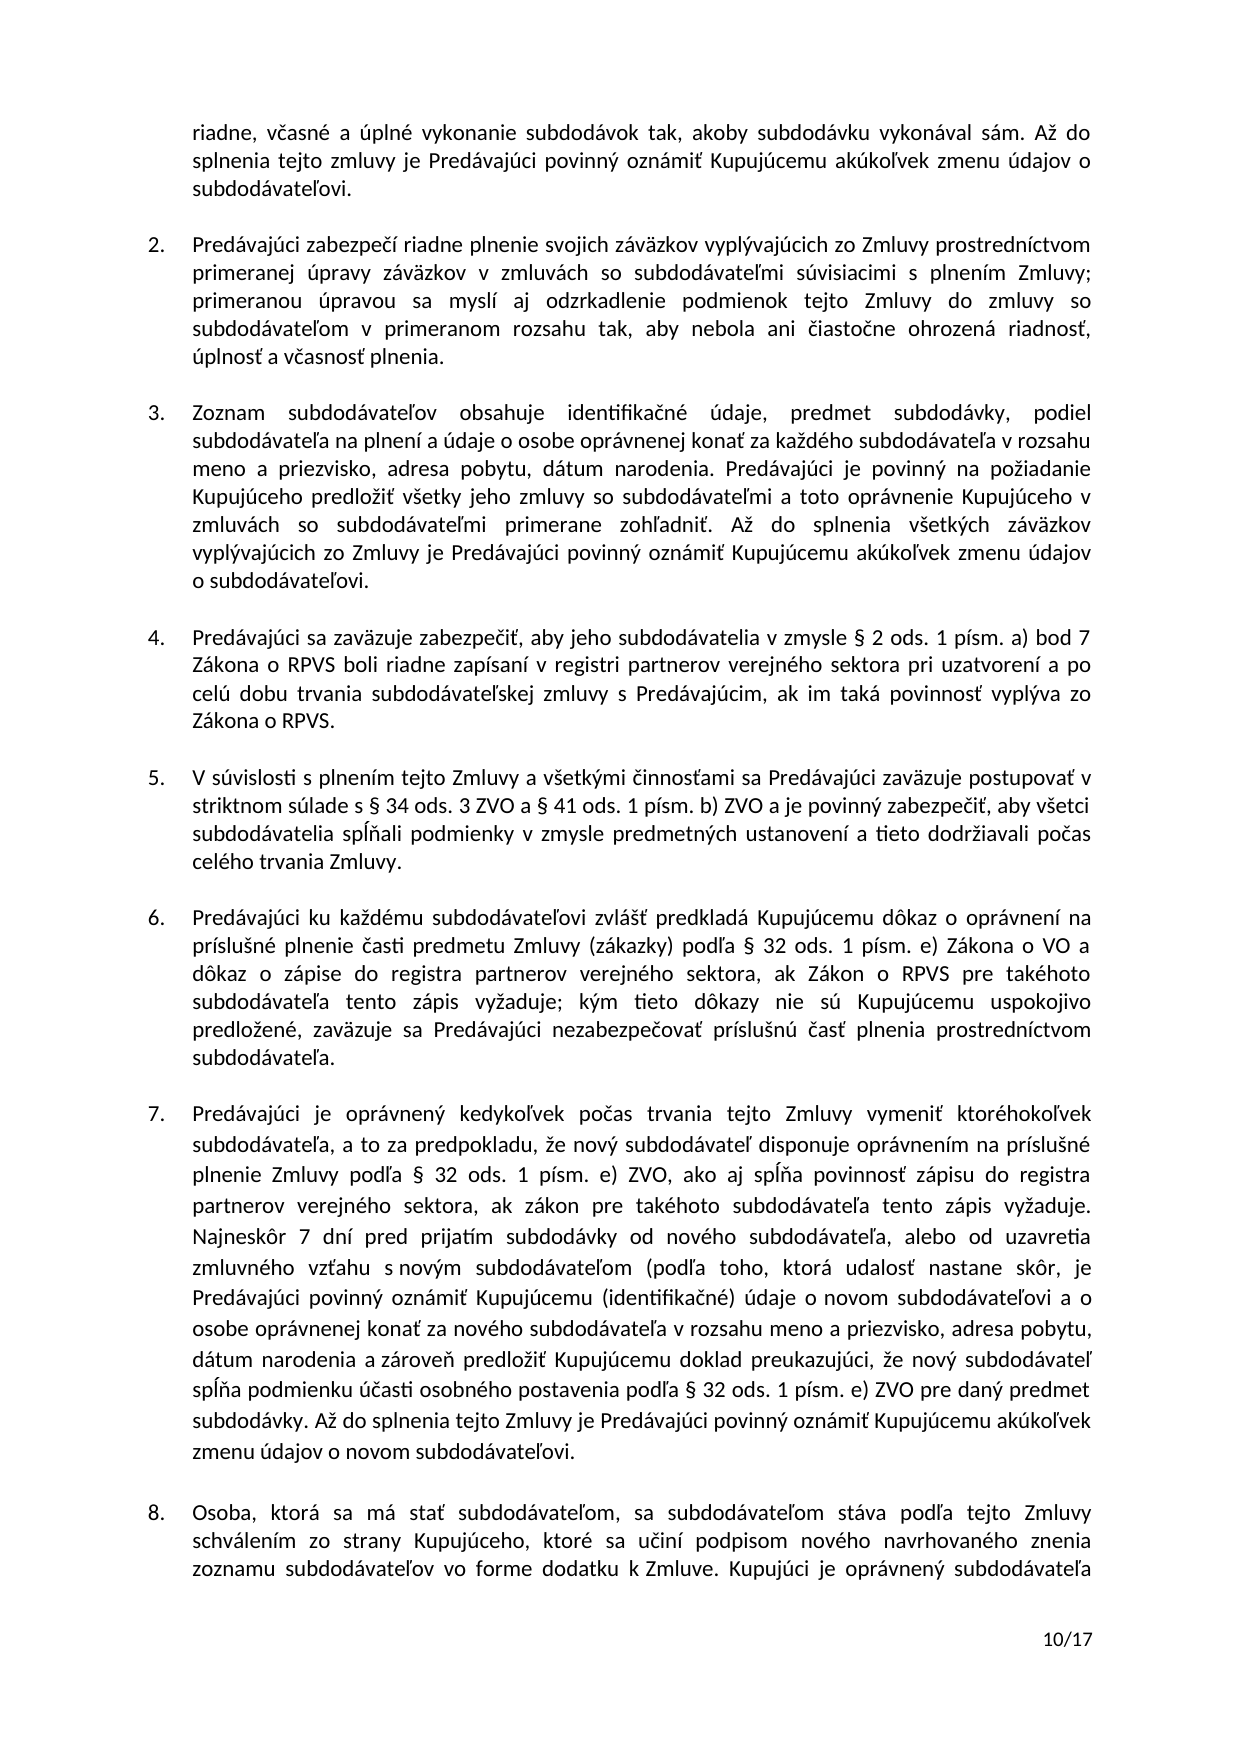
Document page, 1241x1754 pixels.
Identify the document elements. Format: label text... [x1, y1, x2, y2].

list V súvislosti s plnením tejto Zmluvy a všetkými činnosťami sa Predávajúci zaväzuje postupovať v striktnom súlade s § 34 ods. 3 ZVO a § 41 ods. 1 písm. b) ZVO a je povinný zabezpečiť, aby všetci subdodávatelia spĺňali podmienky v zmysle predmetných ustanovení a tieto dodržiavali počas celého trvania Zmluvy. [148, 763, 1093, 875]
list Predávajúci zabezpečí riadne plnenie svojich záväzkov vyplývajúcich zo Zmluvy prostredníctvom primeranej úpravy záväzkov v zmluvách so subdodávateľmi súvisiacimi s plnením Zmluvy; primeranou úpravou sa myslí aj odzrkadlenie podmienok tejto Zmluvy do zmluvy so subdodávateľom v primeranom rozsahu tak, aby nebola ani čiastočne ohrozená riadnosť, úplnosť a včasnosť plnenia. [148, 230, 1093, 370]
list Zoznam subdodávateľov obsahuje identifikačné údaje, predmet subdodávky, podiel subdodávateľa na plnení a údaje o osobe oprávnenej konať za každého subdodávateľa v rozsahu meno a priezvisko, adresa pobytu, dátum narodenia. Predávajúci je povinný na požiadanie Kupujúceho predložiť všetky jeho zmluvy so subdodávateľmi a toto oprávnenie Kupujúceho v zmluvách so subdodávateľmi primerane zohľadniť. Až do splnenia všetkých záväzkov vyplývajúcich zo Zmluvy je Predávajúci povinný oznámiť Kupujúcemu akúkoľvek zmenu údajov o subdodávateľovi. [148, 398, 1093, 594]
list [148, 118, 1093, 202]
list Predávajúci sa zaväzuje zabezpečiť, aby jeho subdodávatelia v zmysle § 2 ods. 1 písm. a) bod 7 Zákona o RPVS boli riadne zapísaní v registri partnerov verejného sektora pri uzatvorení a po celú dobu trvania subdodávateľskej zmluvy s Predávajúcim, ak im taká povinnosť vyplýva zo Zákona o RPVS. [148, 623, 1093, 735]
list Predávajúci je oprávnený kedykoľvek počas trvania tejto Zmluvy vymeniť ktoréhokoľvek subdodávateľa, a to za predpokladu, že nový subdodávateľ disponuje oprávnením na príslušné plnenie Zmluvy podľa § 32 ods. 1 písm. e) ZVO, ako aj spĺňa povinnosť zápisu do registra partnerov verejného sektora, ak zákon pre takéhoto subdodávateľa tento zápis vyžaduje. Najneskôr 7 dní pred prijatím subdodávky od nového subdodávateľa, alebo od uzavretia zmluvného vzťahu s novým subdodávateľom (podľa toho, ktorá udalosť nastane skôr, je Predávajúci povinný oznámiť Kupujúcemu (identifikačné) údaje o novom subdodávateľovi a o osobe oprávnenej konať za nového subdodávateľa v rozsahu meno a priezvisko, adresa pobytu, dátum narodenia a zároveň predložiť Kupujúcemu doklad preukazujúci, že nový subdodávateľ spĺňa podmienku účasti osobného postavenia podľa § 32 ods. 1 písm. e) ZVO pre daný predmet subdodávky. Až do splnenia tejto Zmluvy je Predávajúci povinný oznámiť Kupujúcemu akúkoľvek zmenu údajov o novom subdodávateľovi. [148, 1099, 1093, 1465]
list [148, 1498, 1093, 1582]
list Predávajúci ku každému subdodávateľovi zvlášť predkladá Kupujúcemu dôkaz o oprávnení na príslušné plnenie časti predmetu Zmluvy (zákazky) podľa § 32 ods. 1 písm. e) Zákona o VO a dôkaz o zápise do registra partnerov verejného sektora, ak Zákon o RPVS pre takéhoto subdodávateľa tento zápis vyžaduje; kým tieto dôkazy nie sú Kupujúcemu uspokojivo predložené, zaväzuje sa Predávajúci nezabezpečovať príslušnú časť plnenia prostredníctvom subdodávateľa. [148, 903, 1093, 1071]
